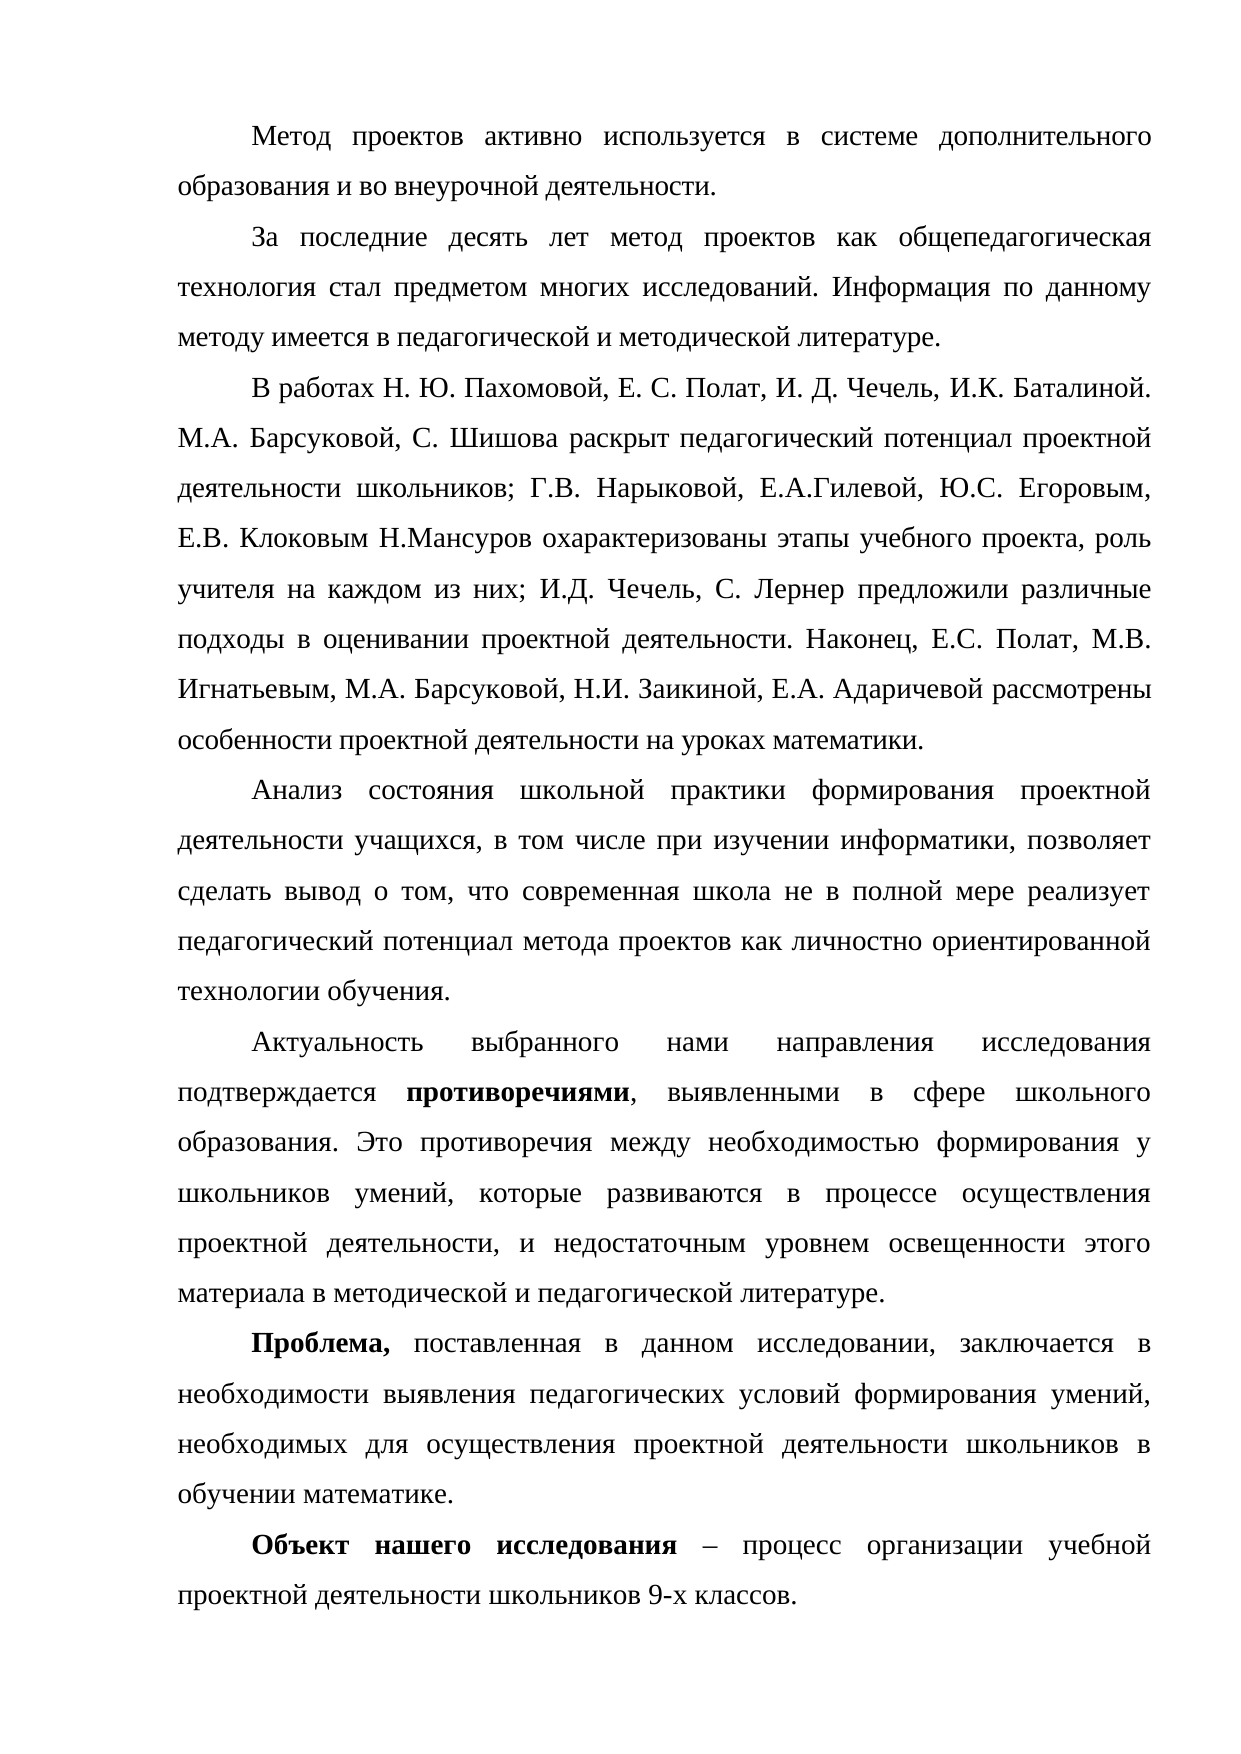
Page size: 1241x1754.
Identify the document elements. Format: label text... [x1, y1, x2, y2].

text Объект нашего исследования – процесс организации учебной проектной деятельности школьников 9-х классов. [177, 1527, 1152, 1611]
text Анализ состояния школьной практики формирования проектной деятельности учащихся, в том числе при изучении информатики, позволяет сделать вывод о том, что современная школа не в полной мере реализует педагогический потенциал метода проектов как личностно ориентированной технологии обучения. [177, 772, 1152, 1007]
text Проблема, поставленная в данном исследовании, заключается в необходимости выявления педагогических условий формирования умений, необходимых для осуществления проектной деятельности школьников в обучении математике. [177, 1326, 1152, 1510]
text Метод проектов активно используется в системе дополнительного образования и во внеурочной деятельности. [177, 118, 1152, 202]
text Актуальность выбранного нами направления исследования подтверждается противоречиями, выявленными в сфере школьного образования. Это противоречия между необходимостью формирования у школьников умений, которые развиваются в процессе осуществления проектной деятельности, и недостаточным уровнем освещенности этого материала в методической и педагогической литературе. [177, 1024, 1152, 1309]
text За последние десять лет метод проектов как общепедагогическая технология стал предметом многих исследований. Информация по данному методу имеется в педагогической и методической литературе. [177, 219, 1152, 353]
text В работах Н. Ю. Пахомовой, Е. С. Полат, И. Д. Чечель, И.К. Баталиной. М.А. Барсуковой, С. Шишова раскрыт педагогический потенциал проектной деятельности школьников; Г.В. Нарыковой, Е.А.Гилевой, Ю.С. Егоровым, Е.В. Клоковым Н.Мансуров охарактеризованы этапы учебного проекта, роль учителя на каждом из них; И.Д. Чечель, С. Лернер предложили различные подходы в оценивании проектной деятельности. Наконец, Е.С. Полат, М.В. Игнатьевым, М.А. Барсуковой, Н.И. Заикиной, Е.А. Адаричевой рассмотрены особенности проектной деятельности на уроках математики. [177, 370, 1152, 755]
